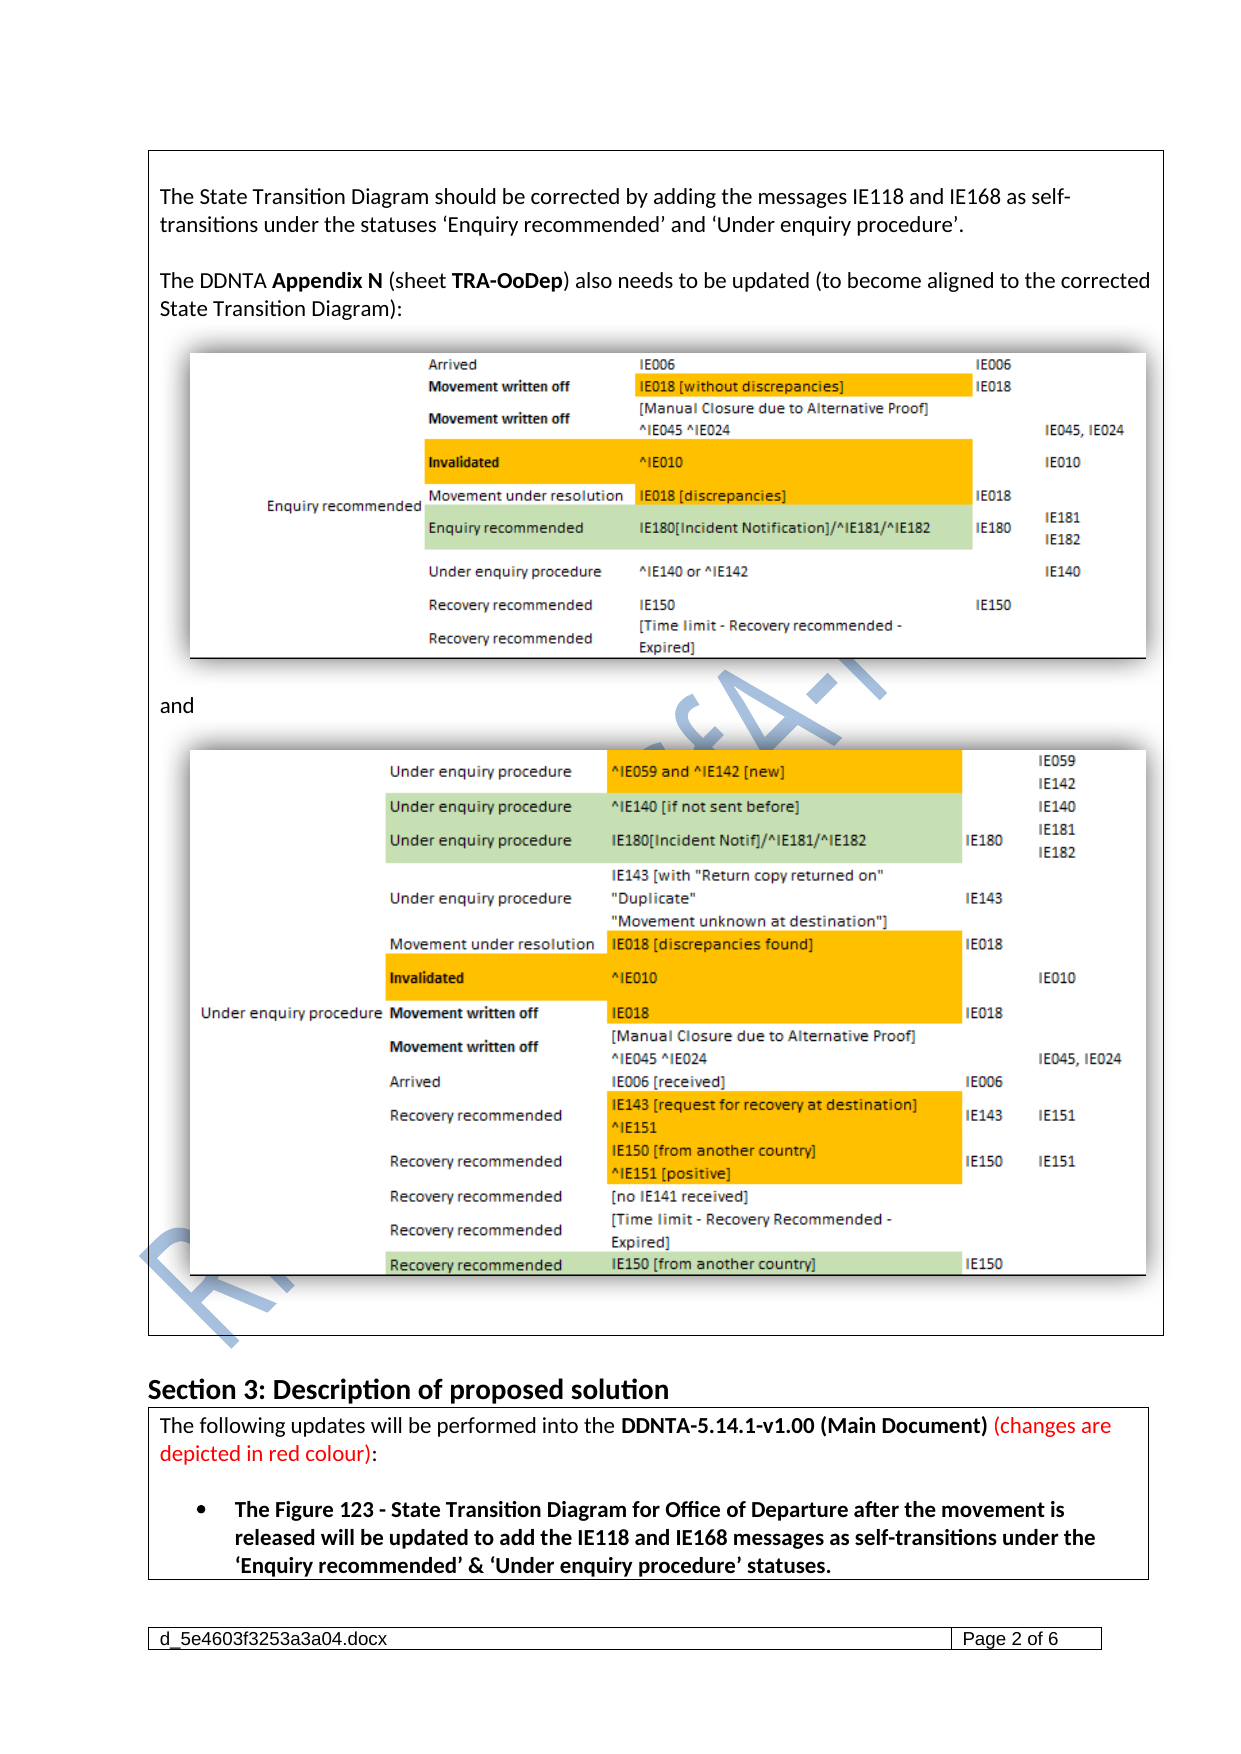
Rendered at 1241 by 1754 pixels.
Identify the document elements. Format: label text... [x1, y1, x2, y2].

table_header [149, 151, 1163, 1334]
picture [190, 750, 1146, 1276]
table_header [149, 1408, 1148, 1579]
picture [190, 353, 1146, 659]
text Section 3: Description of proposed solution [148, 1371, 1102, 1407]
